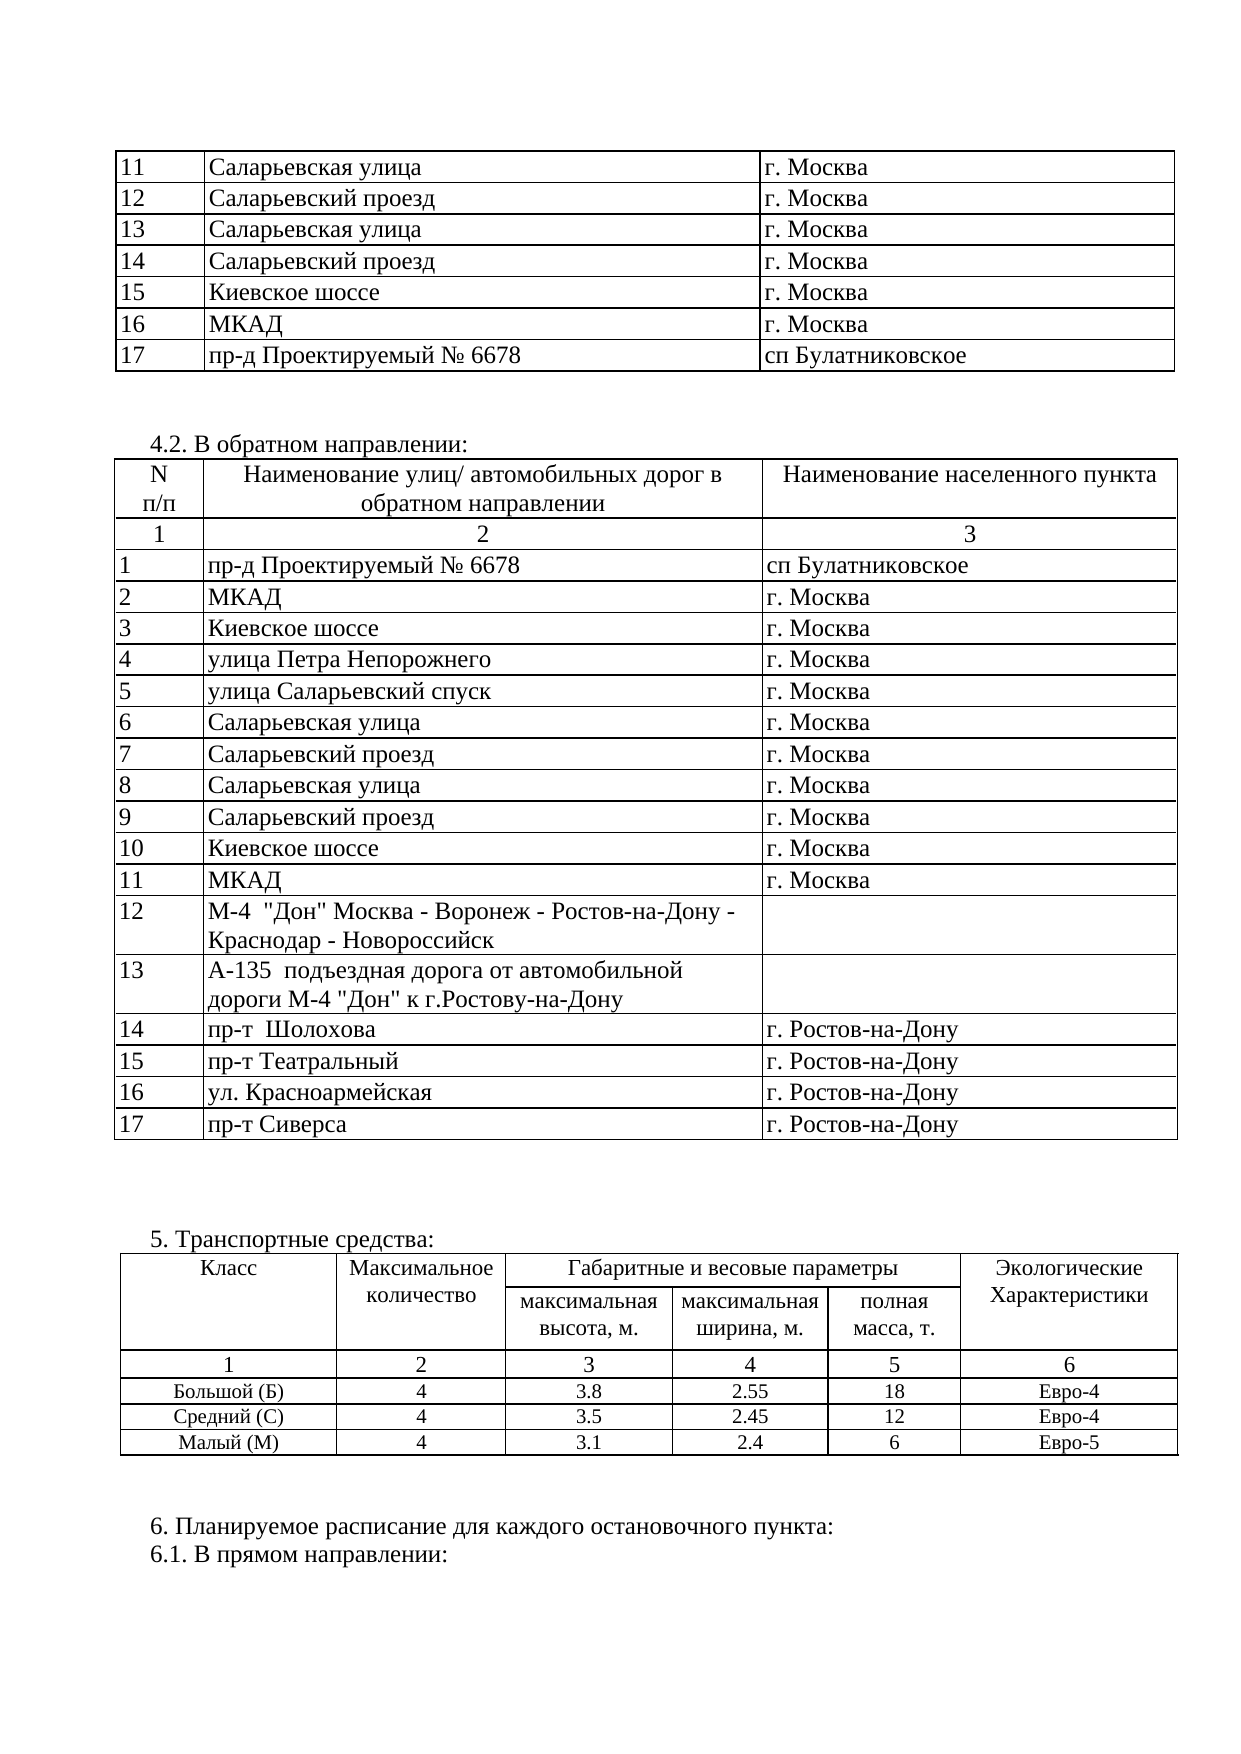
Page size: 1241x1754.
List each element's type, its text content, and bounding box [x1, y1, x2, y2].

table_cell [763, 954, 1177, 1013]
table_cell 2.55 [673, 1379, 827, 1403]
table_cell Большой (Б) [121, 1379, 336, 1403]
table_cell Киевское шоссе [205, 277, 759, 307]
table_header Габаритные и весовые параметры [506, 1254, 960, 1286]
table_cell 15 [117, 277, 204, 307]
table_cell Малый (М) [121, 1430, 336, 1454]
table_cell г. Москва [761, 246, 1174, 276]
table_cell полная масса, т. [829, 1288, 960, 1349]
table_cell 16 [117, 309, 204, 339]
table_cell Евро-4 [961, 1379, 1177, 1403]
table_cell 14 [117, 246, 204, 276]
table_cell пр-д Проектируемый № 6678 [204, 550, 762, 580]
table_cell 3 [115, 613, 203, 643]
table_cell г. Москва [763, 737, 1177, 769]
table_cell Киевское шоссе [204, 613, 762, 643]
table_cell 4 [337, 1430, 505, 1454]
table_cell 2 [337, 1351, 505, 1377]
table_cell г. Ростов-на-Дону [763, 1076, 1177, 1107]
table_cell 2.4 [673, 1430, 827, 1454]
table_cell А-135 подъездная дорога от автомобильной дороги М-4 "Дон" к г.Ростову-на-Дону [204, 955, 762, 1013]
table_header Максимальное количество [337, 1254, 505, 1349]
table_cell улица Петра Непорожнего [204, 645, 762, 674]
table_cell М-4 "Дон" Москва - Воронеж - Ростов-на-Дону - Краснодар - Новороссийск [204, 896, 762, 954]
table_cell 8 [115, 770, 203, 800]
table_cell 13 [117, 215, 204, 244]
table_cell сп Булатниковское [763, 549, 1177, 580]
table_cell Саларьевский проезд [204, 802, 762, 832]
table_cell Саларьевский проезд [204, 739, 762, 769]
table_header Наименование населенного пункта [763, 460, 1177, 517]
table_cell Саларьевский проезд [205, 246, 759, 276]
text 5. Транспортные средства: [150, 1224, 1090, 1253]
table_cell 4 [673, 1351, 827, 1377]
table_cell Саларьевская улица [204, 707, 762, 737]
table_cell 16 [115, 1077, 203, 1107]
table_cell 18 [829, 1379, 960, 1403]
table_cell 11 [117, 152, 204, 181]
text 6.1. В прямом направлении: [150, 1539, 1090, 1568]
table_cell 1 [121, 1351, 336, 1377]
table_cell МКАД [204, 865, 762, 894]
table_cell 2 [204, 519, 762, 548]
table_cell 9 [115, 801, 203, 832]
table_cell г. Ростов-на-Дону [763, 1044, 1177, 1076]
table_cell улица Саларьевский спуск [204, 676, 762, 706]
table_cell 12 [117, 183, 204, 213]
table_cell Саларьевская улица [205, 152, 759, 181]
table_cell максимальная ширина, м. [673, 1288, 827, 1349]
table_cell сп Булатниковское [761, 340, 1174, 370]
table_cell 6 [115, 707, 203, 737]
table_cell г. Москва [761, 183, 1174, 213]
table_cell МКАД [205, 309, 759, 339]
table_cell г. Ростов-на-Дону [763, 1013, 1177, 1044]
table_cell 2 [115, 581, 203, 611]
table_cell г. Москва [763, 769, 1177, 800]
table_cell 13 [115, 955, 203, 1013]
table_cell 7 [115, 738, 203, 769]
text 6. Планируемое расписание для каждого остановочного пункта: [150, 1511, 1090, 1539]
table_cell г. Ростов-на-Дону [763, 1107, 1177, 1138]
table_cell 3.1 [506, 1430, 672, 1454]
table_cell 10 [115, 833, 203, 863]
table_cell г. Москва [761, 215, 1174, 244]
table_cell 3 [506, 1351, 672, 1377]
table_cell Киевское шоссе [204, 833, 762, 863]
table_cell МКАД [204, 582, 762, 611]
table_cell г. Москва [763, 643, 1177, 674]
table_cell пр-т Сиверса [204, 1109, 762, 1138]
table_cell 6 [829, 1430, 960, 1454]
table_cell 12 [115, 896, 203, 954]
table_cell 6 [961, 1351, 1177, 1377]
table_cell 5 [115, 675, 203, 706]
table_cell 1 [115, 518, 203, 548]
table_cell г. Москва [763, 580, 1177, 611]
table_cell 3 [763, 517, 1177, 548]
table_cell 15 [115, 1045, 203, 1076]
text 4.2. В обратном направлении: [150, 429, 1090, 458]
table_cell Евро-5 [961, 1430, 1177, 1454]
table_cell г. Москва [761, 152, 1174, 181]
table_cell г. Москва [761, 277, 1174, 307]
table_header Класс [121, 1254, 336, 1349]
table_header Наименование улиц/ автомобильных дорог в обратном направлении [204, 460, 762, 517]
table_cell 17 [115, 1108, 203, 1138]
table_cell 3.8 [506, 1379, 672, 1403]
table_cell [763, 895, 1177, 954]
table_cell г. Москва [763, 611, 1177, 643]
table_cell пр-д Проектируемый № 6678 [205, 340, 759, 370]
table_cell 11 [115, 864, 203, 894]
table_cell пр-т Театральный [204, 1046, 762, 1076]
table_cell г. Москва [761, 309, 1174, 339]
table_cell г. Москва [763, 863, 1177, 894]
table_cell 2.45 [673, 1405, 827, 1428]
table_header N п/п [115, 460, 203, 517]
table_cell Саларьевский проезд [205, 183, 759, 213]
table_cell 4 [115, 644, 203, 674]
table_cell Средний (С) [121, 1405, 336, 1428]
table_cell 4 [337, 1379, 505, 1403]
table_cell 4 [337, 1405, 505, 1428]
table_cell 17 [117, 340, 204, 370]
table_cell г. Москва [763, 832, 1177, 863]
table_cell 5 [829, 1351, 960, 1377]
table_cell Саларьевская улица [205, 215, 759, 244]
table_header Экологические Характеристики [961, 1254, 1177, 1349]
table_cell ул. Красноармейская [204, 1077, 762, 1107]
table_cell г. Москва [763, 800, 1177, 832]
table_cell 14 [115, 1014, 203, 1044]
table_cell максимальная высота, м. [506, 1288, 672, 1349]
table_cell пр-т Шолохова [204, 1014, 762, 1044]
table_cell г. Москва [763, 674, 1177, 706]
table_cell 3.5 [506, 1405, 672, 1428]
table_cell г. Москва [763, 706, 1177, 737]
table_cell Саларьевская улица [204, 770, 762, 800]
table_cell Евро-4 [961, 1405, 1177, 1428]
table_cell 1 [115, 550, 203, 580]
table_cell 12 [829, 1405, 960, 1428]
